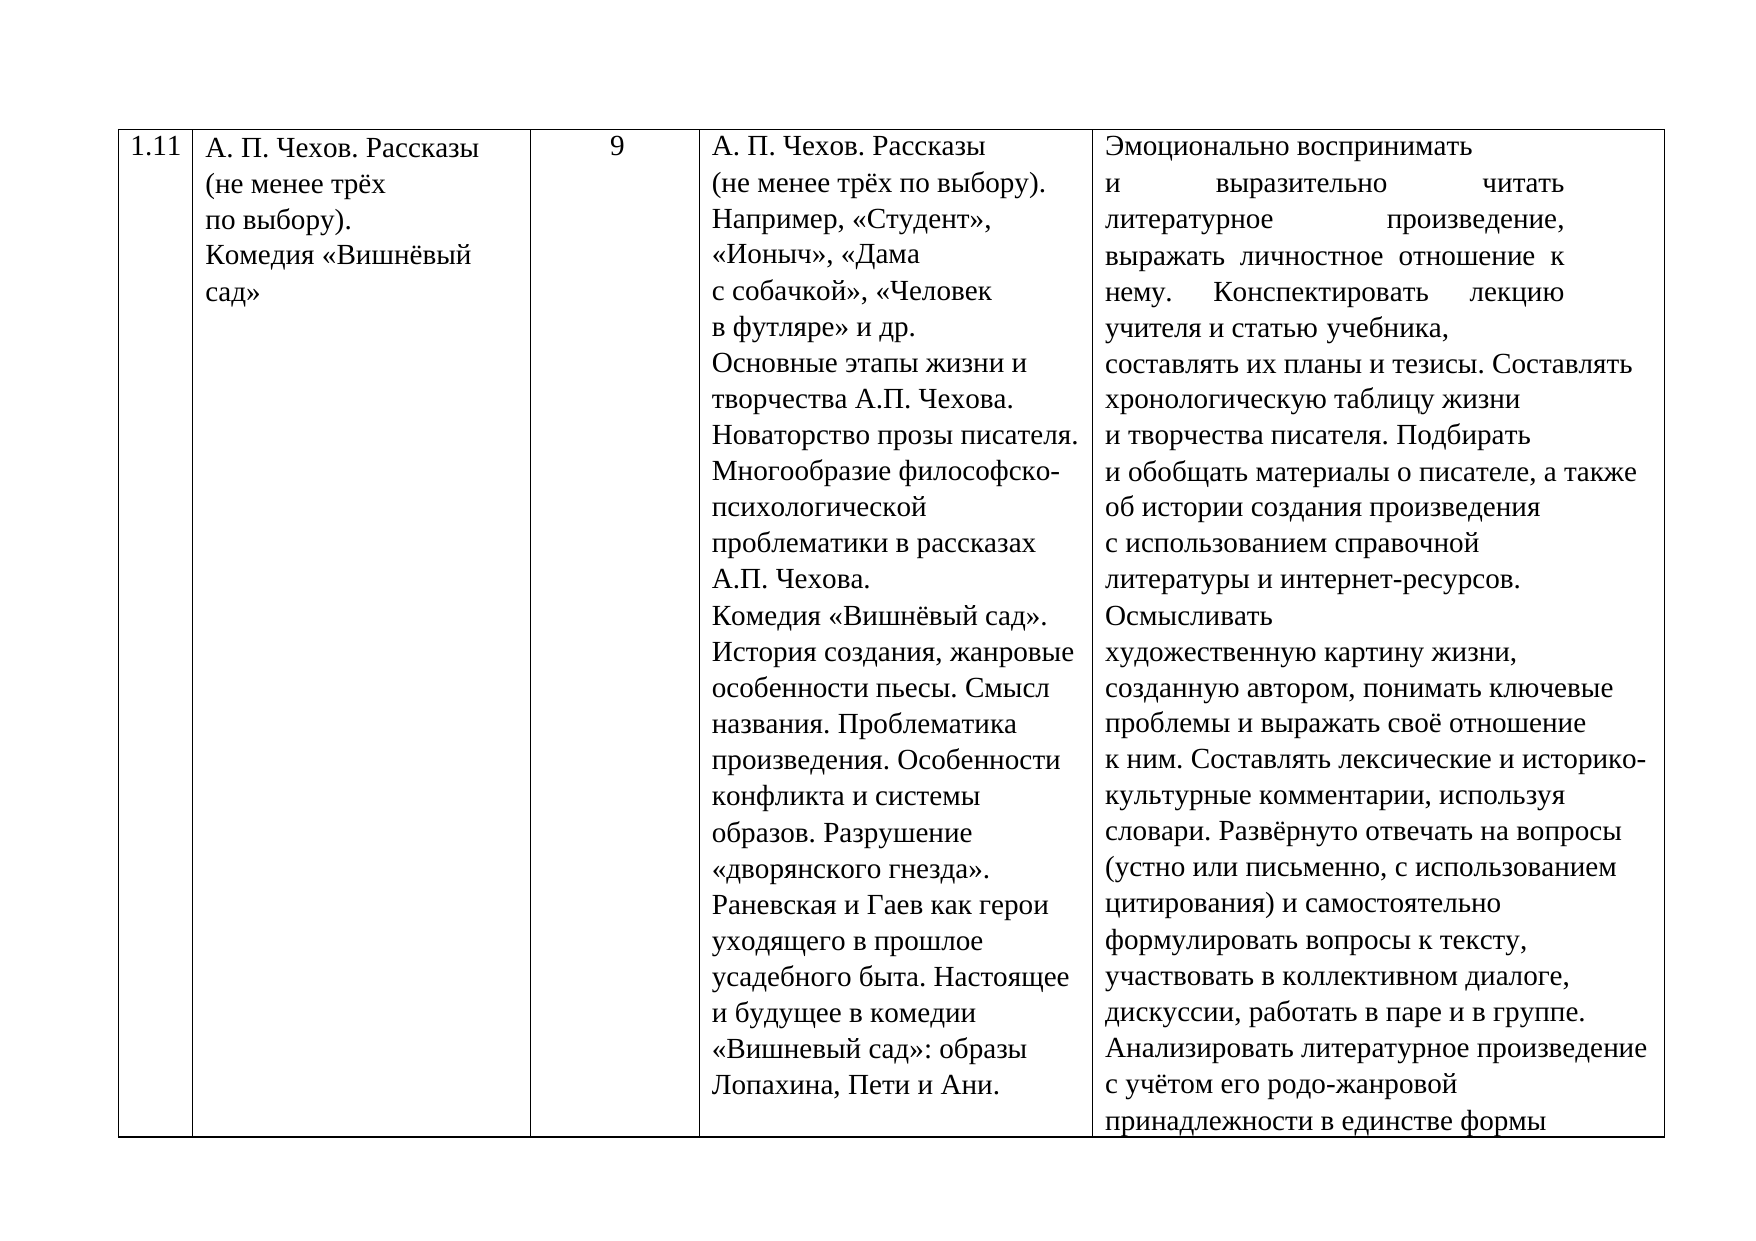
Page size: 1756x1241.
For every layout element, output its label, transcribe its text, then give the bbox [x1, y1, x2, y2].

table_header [700, 130, 1092, 1136]
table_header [193, 130, 530, 1136]
table_header 1.11 [119, 130, 192, 1136]
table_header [1093, 130, 1664, 1136]
table_header 9 [531, 130, 699, 1136]
